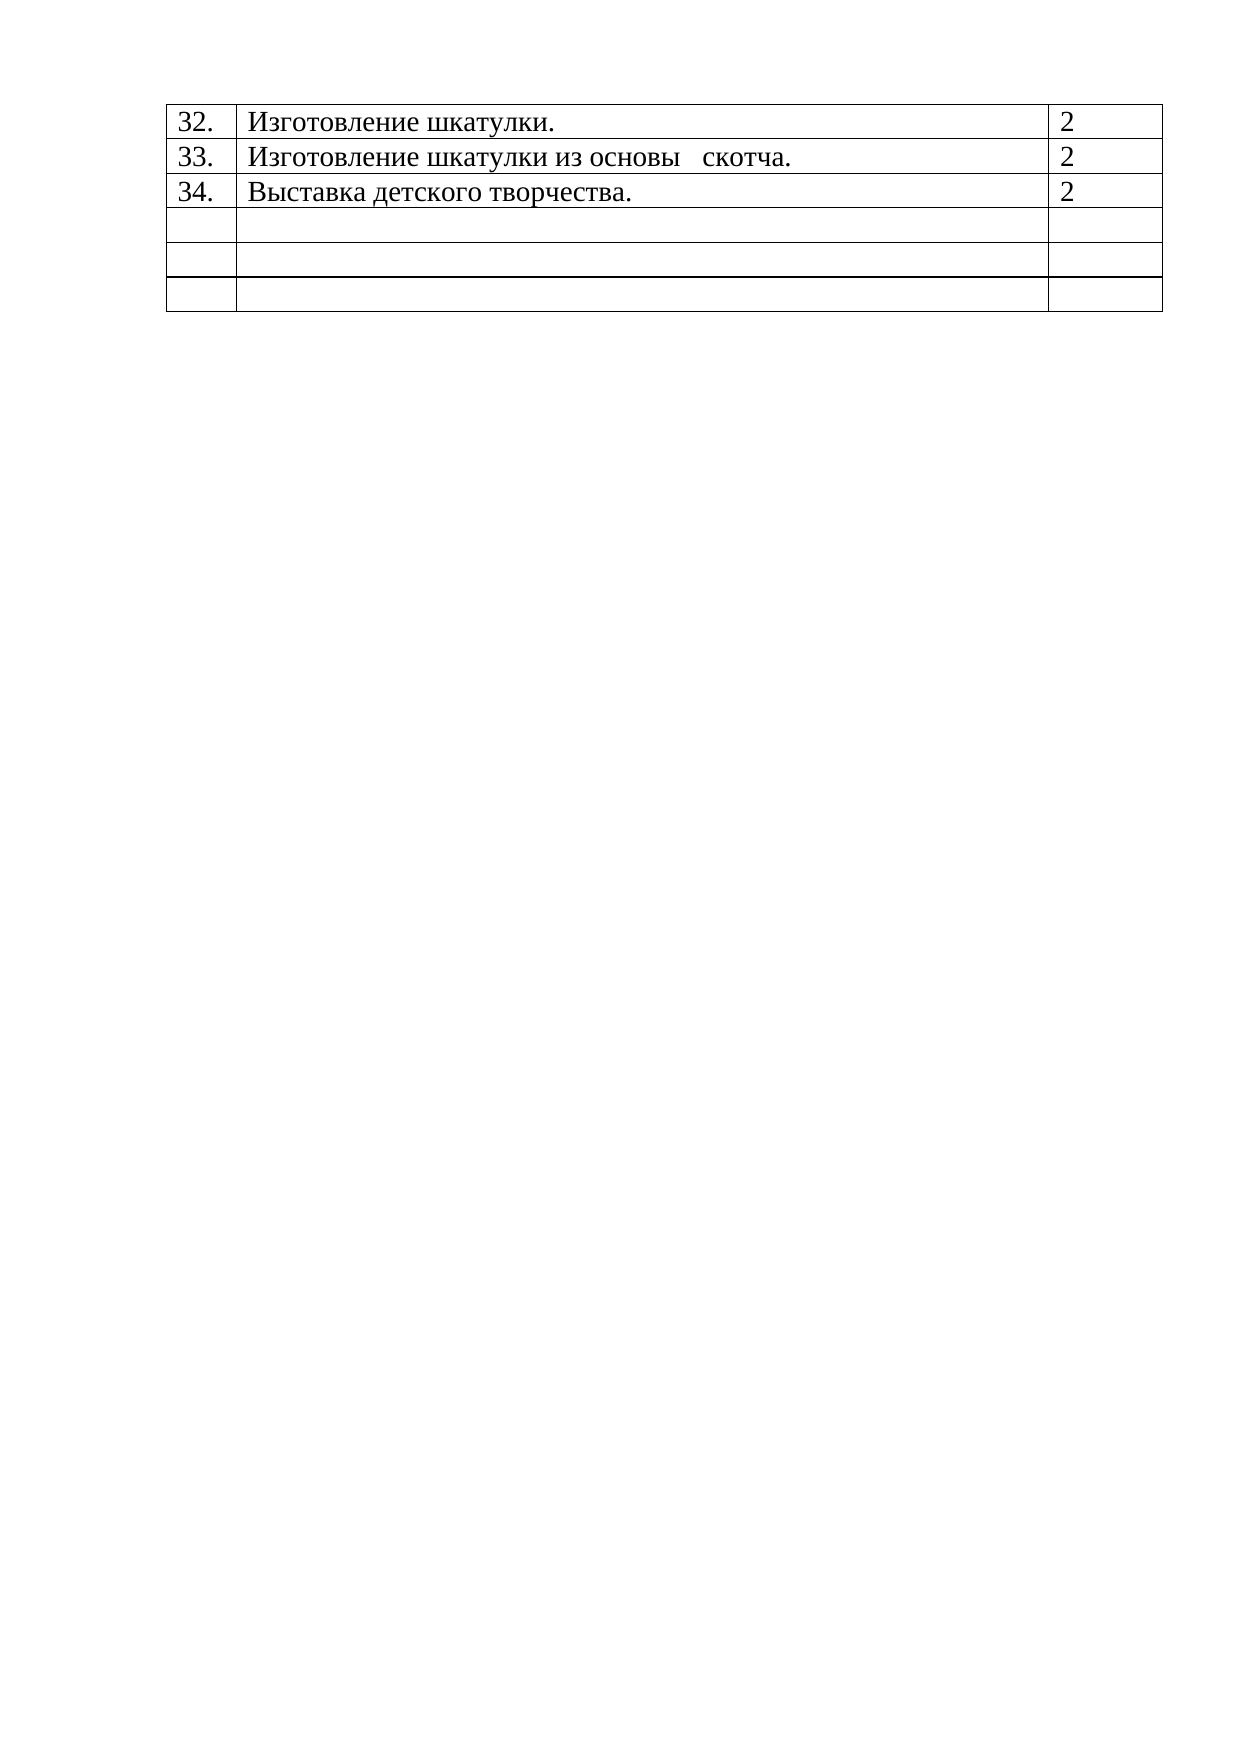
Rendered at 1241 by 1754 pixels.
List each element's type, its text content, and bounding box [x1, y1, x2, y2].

table_cell [167, 278, 236, 311]
table_cell [1049, 208, 1162, 242]
table_cell [1049, 243, 1162, 276]
table_cell [167, 243, 236, 276]
table_cell [167, 208, 236, 242]
table_cell Изготовление шкатулки из основы скотча. [237, 139, 1048, 173]
table_cell Выставка детского творчества. [237, 174, 1048, 207]
table_cell 2 [1049, 139, 1162, 173]
table_cell Изготовление шкатулки. [237, 105, 1048, 138]
table_cell [1049, 278, 1162, 311]
table_cell 2 [1049, 105, 1162, 138]
table_cell [237, 243, 1048, 276]
table_cell [237, 208, 1048, 242]
table_cell [237, 278, 1048, 311]
table_cell 33. [167, 139, 236, 173]
table_cell 2 [1049, 174, 1162, 207]
table_cell 34. [167, 174, 236, 207]
table_cell 32. [167, 105, 236, 138]
